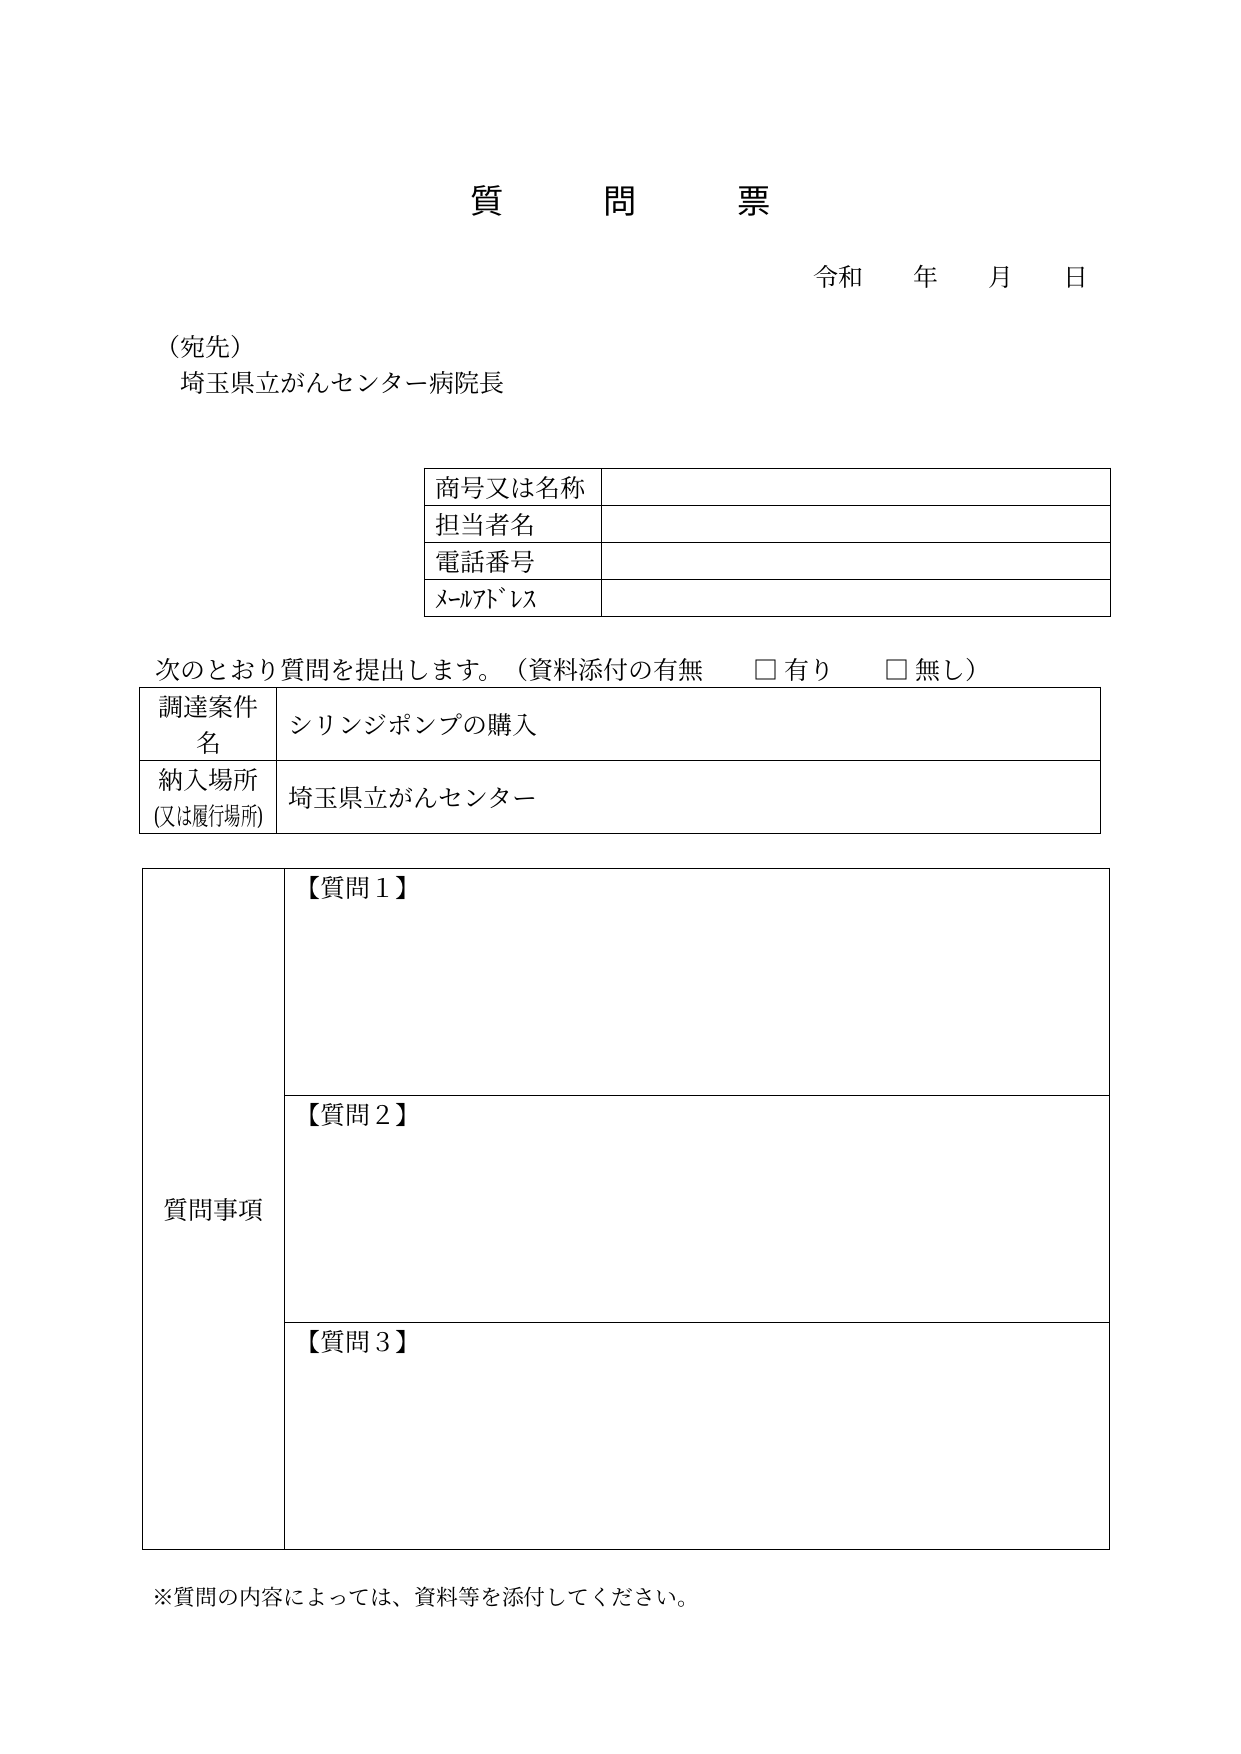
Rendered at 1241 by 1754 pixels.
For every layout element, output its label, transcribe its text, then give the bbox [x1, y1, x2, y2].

table_cell [602, 506, 1110, 542]
text 次のとおり質問を提出します。（資料添付の有無 □ 有り □ 無し） [130, 651, 1110, 687]
text （宛先） [130, 328, 1110, 363]
table_header [602, 469, 1110, 504]
table_cell 電話番号 [425, 543, 601, 578]
table_header シリンジポンプの購入 [277, 688, 1100, 759]
table_header 質問事項 [143, 869, 284, 1549]
table_cell [602, 543, 1110, 578]
table_header 商号又は名称 [425, 469, 601, 504]
table_header 【質問１】 [285, 869, 1109, 1095]
table_cell [602, 580, 1110, 616]
text 質 問 票 [130, 175, 1110, 223]
table_cell 【質問３】 [285, 1323, 1109, 1549]
table_cell 【質問２】 [285, 1096, 1109, 1322]
text 埼玉県立がんセンター病院長 [130, 363, 1110, 399]
table_cell 担当者名 [425, 506, 601, 542]
table_cell 埼玉県立がんセンター [277, 761, 1100, 832]
table_cell 納入場所 (又は履行場所) [140, 761, 276, 832]
table_header 調達案件名 [140, 688, 276, 759]
table_cell ﾒｰﾙｱﾄﾞﾚｽ [425, 580, 601, 616]
text 令和 年 月 日 [130, 258, 1088, 293]
text ※質問の内容によっては、資料等を添付してください。 [130, 1580, 1110, 1611]
